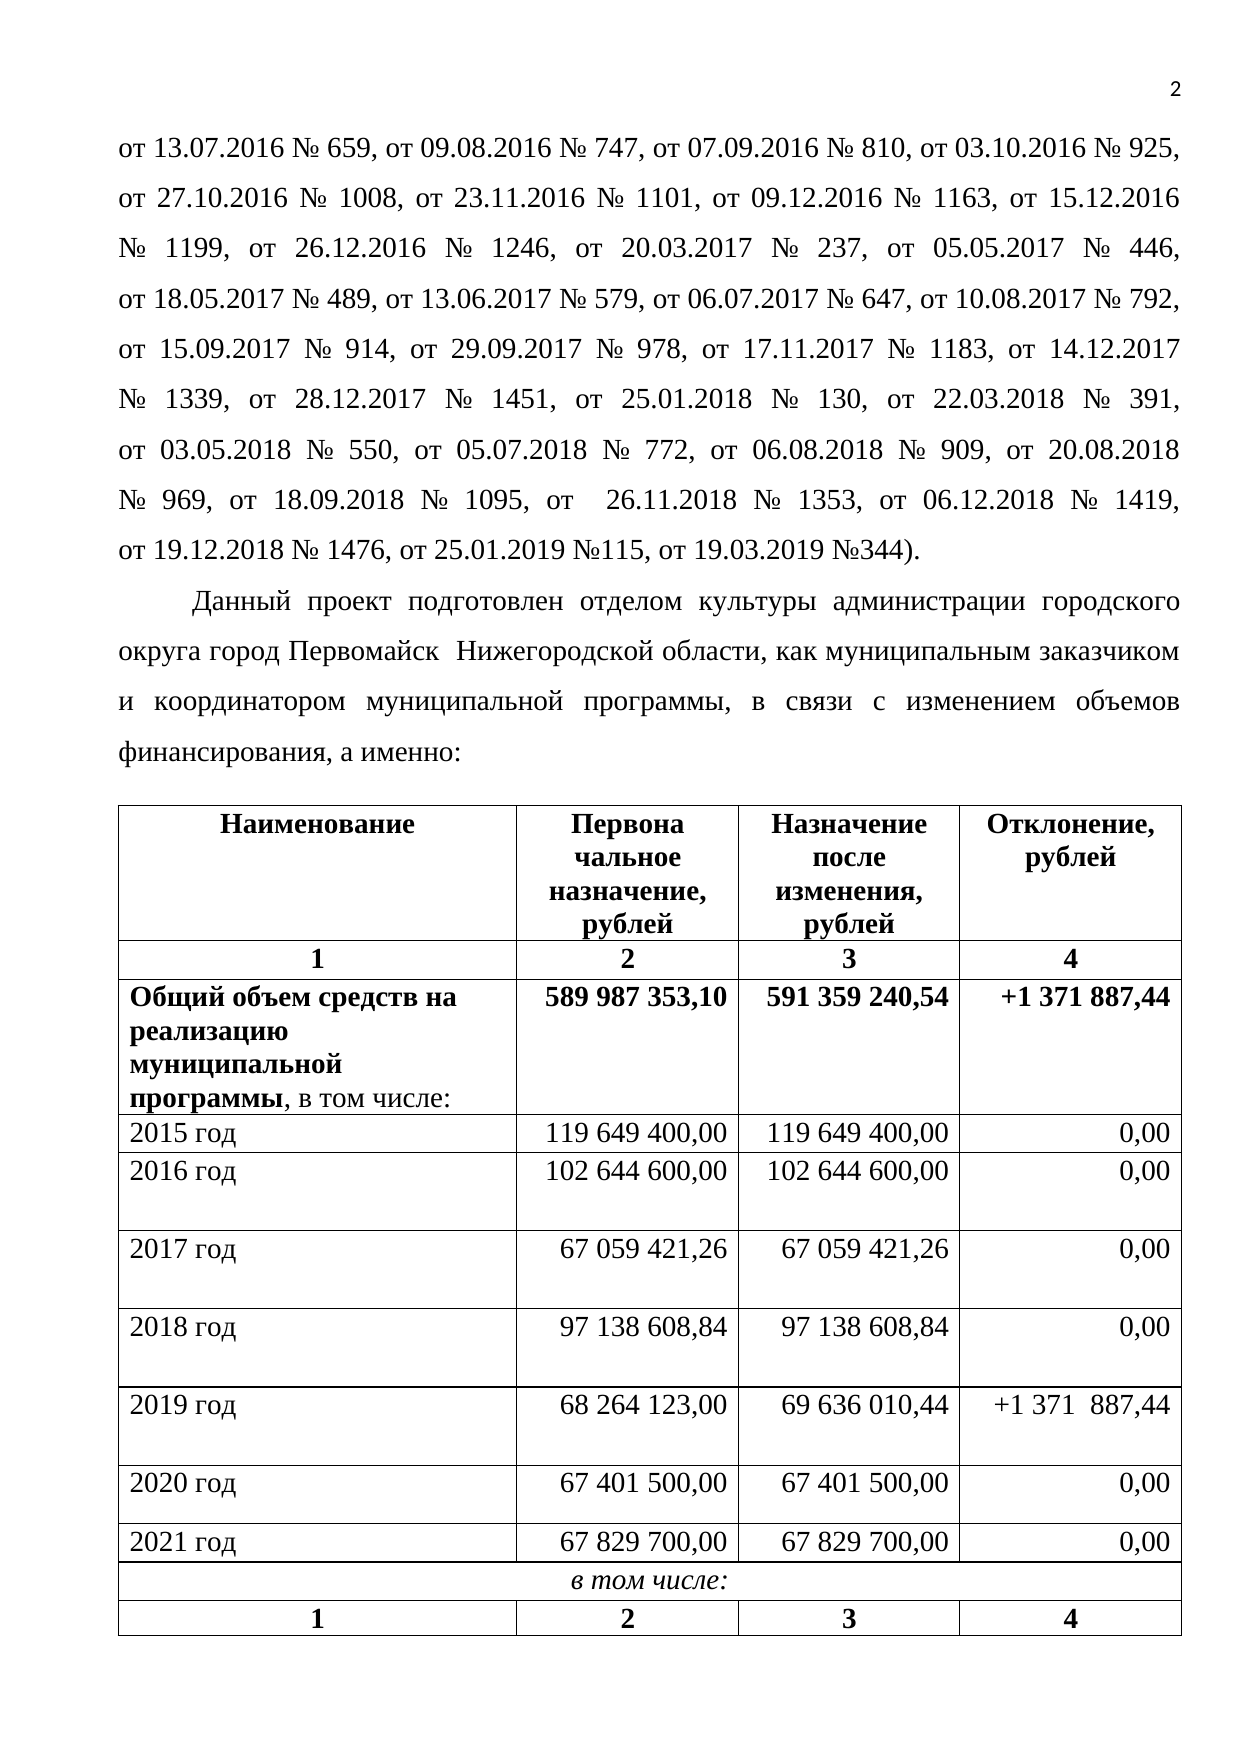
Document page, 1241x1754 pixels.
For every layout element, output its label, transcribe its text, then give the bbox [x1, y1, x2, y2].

table_header Отклонение, рублей [960, 806, 1181, 940]
table_cell 67 059 421,26 [517, 1231, 738, 1308]
table_cell 67 401 500,00 [739, 1466, 959, 1523]
table_cell 2015 год [119, 1115, 516, 1152]
table_cell 2018 год [119, 1309, 516, 1386]
table_cell 0,00 [960, 1231, 1181, 1308]
table_cell в том числе: [119, 1563, 1181, 1600]
table_header Первона чальное назначение, рублей [517, 806, 738, 940]
table_cell 67 401 500,00 [517, 1466, 738, 1523]
table_cell 68 264 123,00 [517, 1388, 738, 1464]
table_cell 4 [960, 1601, 1181, 1634]
table_cell 2 [517, 1601, 738, 1634]
table_cell 2017 год [119, 1231, 516, 1308]
table_cell 67 829 700,00 [517, 1524, 738, 1561]
table_cell +1 371 887,44 [960, 1388, 1181, 1464]
table_cell 97 138 608,84 [517, 1309, 738, 1386]
table_cell 119 649 400,00 [739, 1115, 959, 1152]
table_cell 2016 год [119, 1153, 516, 1230]
table_cell 119 649 400,00 [517, 1115, 738, 1152]
table_cell 3 [739, 1601, 959, 1634]
table_cell 589 987 353,10 [517, 980, 738, 1114]
table_cell Общий объем средств на реализацию муниципальной программы, в том числе: [119, 980, 516, 1114]
table_cell 0,00 [960, 1524, 1181, 1561]
table_cell 1 [119, 1601, 516, 1634]
table_cell 4 [960, 941, 1181, 978]
table_cell 0,00 [960, 1466, 1181, 1523]
table_cell 97 138 608,84 [739, 1309, 959, 1386]
table_cell 67 059 421,26 [739, 1231, 959, 1308]
table_header Наименование [119, 806, 516, 940]
table_cell +1 371 887,44 [960, 980, 1181, 1114]
table_cell 0,00 [960, 1309, 1181, 1386]
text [118, 130, 1181, 566]
text Данный проект подготовлен отделом культуры администрации городского округа город Первомайск Нижегородской области, как муниципальным заказчиком и координатором муниципальной программы, в связи с изменением объемов финансирования, а именно: [118, 583, 1181, 767]
table_cell 2 [517, 941, 738, 978]
table_cell 3 [739, 941, 959, 978]
table_cell 102 644 600,00 [739, 1153, 959, 1230]
table_cell 69 636 010,44 [739, 1388, 959, 1464]
table_cell 1 [119, 941, 516, 978]
table_header Назначение после изменения, рублей [739, 806, 959, 940]
table_cell 102 644 600,00 [517, 1153, 738, 1230]
table_cell 2019 год [119, 1388, 516, 1464]
table_cell 67 829 700,00 [739, 1524, 959, 1561]
table_cell 2020 год [119, 1466, 516, 1523]
table_cell 0,00 [960, 1115, 1181, 1152]
table_cell 591 359 240,54 [739, 980, 959, 1114]
table_cell 0,00 [960, 1153, 1181, 1230]
table_cell 2021 год [119, 1524, 516, 1561]
